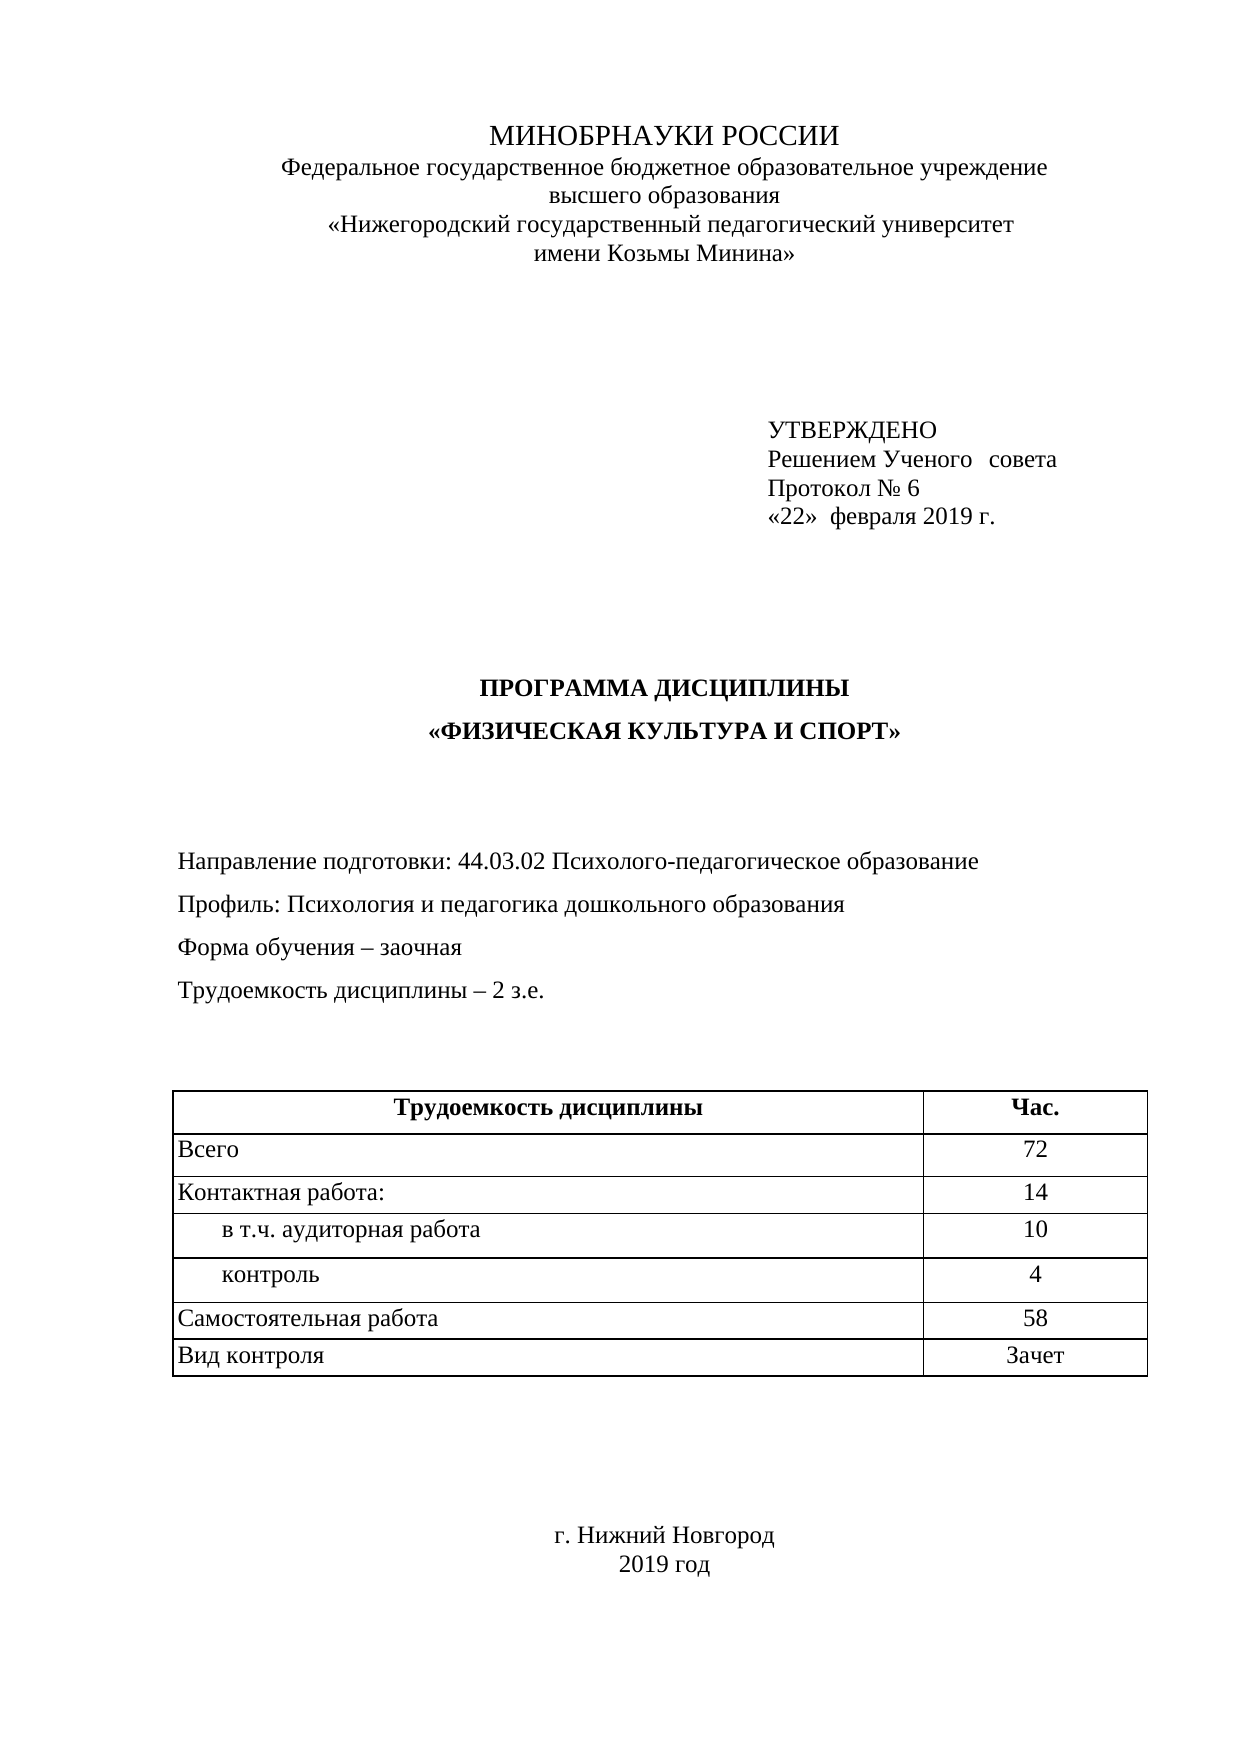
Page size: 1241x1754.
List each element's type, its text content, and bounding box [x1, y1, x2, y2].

table_header Час. [924, 1092, 1147, 1133]
table_cell контроль [174, 1259, 923, 1302]
text МИНОБРНАУКИ РОССИИ [177, 118, 1152, 152]
text Решением Ученого совета [177, 444, 1152, 473]
text программа дисциплины [177, 673, 1152, 702]
text «Нижегородский государственный педагогический университет [177, 209, 1152, 238]
table_cell Зачет [924, 1340, 1147, 1375]
text Федеральное государственное бюджетное образовательное учреждение [177, 152, 1152, 180]
table_cell Контактная работа: [174, 1177, 923, 1212]
text высшего образования [177, 180, 1152, 209]
text Направление подготовки: 44.03.02 Психолого-педагогическое образование [177, 846, 1152, 874]
text Трудоемкость дисциплины – 2 з.е. [177, 975, 1152, 1004]
text «22» февраля 2019 г. [177, 501, 1152, 530]
text г. Нижний Новгород [177, 1520, 1152, 1549]
table_cell в т.ч. аудиторная работа [174, 1214, 923, 1257]
table_cell 72 [924, 1135, 1147, 1176]
table_cell 14 [924, 1177, 1147, 1212]
table_cell 4 [924, 1259, 1147, 1302]
table_cell 58 [924, 1303, 1147, 1338]
table_cell Вид контроля [174, 1340, 923, 1375]
text 2019 год [177, 1549, 1152, 1578]
table_cell 10 [924, 1214, 1147, 1257]
text Форма обучения – заочная [177, 932, 1152, 961]
table_header Трудоемкость дисциплины [174, 1092, 923, 1133]
text имени Козьмы Минина» [177, 238, 1152, 267]
text Протокол № 6 [177, 473, 1152, 501]
table_cell Всего [174, 1135, 923, 1176]
text Профиль: Психология и педагогика дошкольного образования [177, 889, 1152, 918]
text УТВЕРЖДЕНО [177, 415, 1152, 444]
text «ФИЗИЧЕСКАЯ КУЛЬТУРА И СПОРТ» [177, 716, 1152, 745]
table_cell Самостоятельная работа [174, 1303, 923, 1338]
